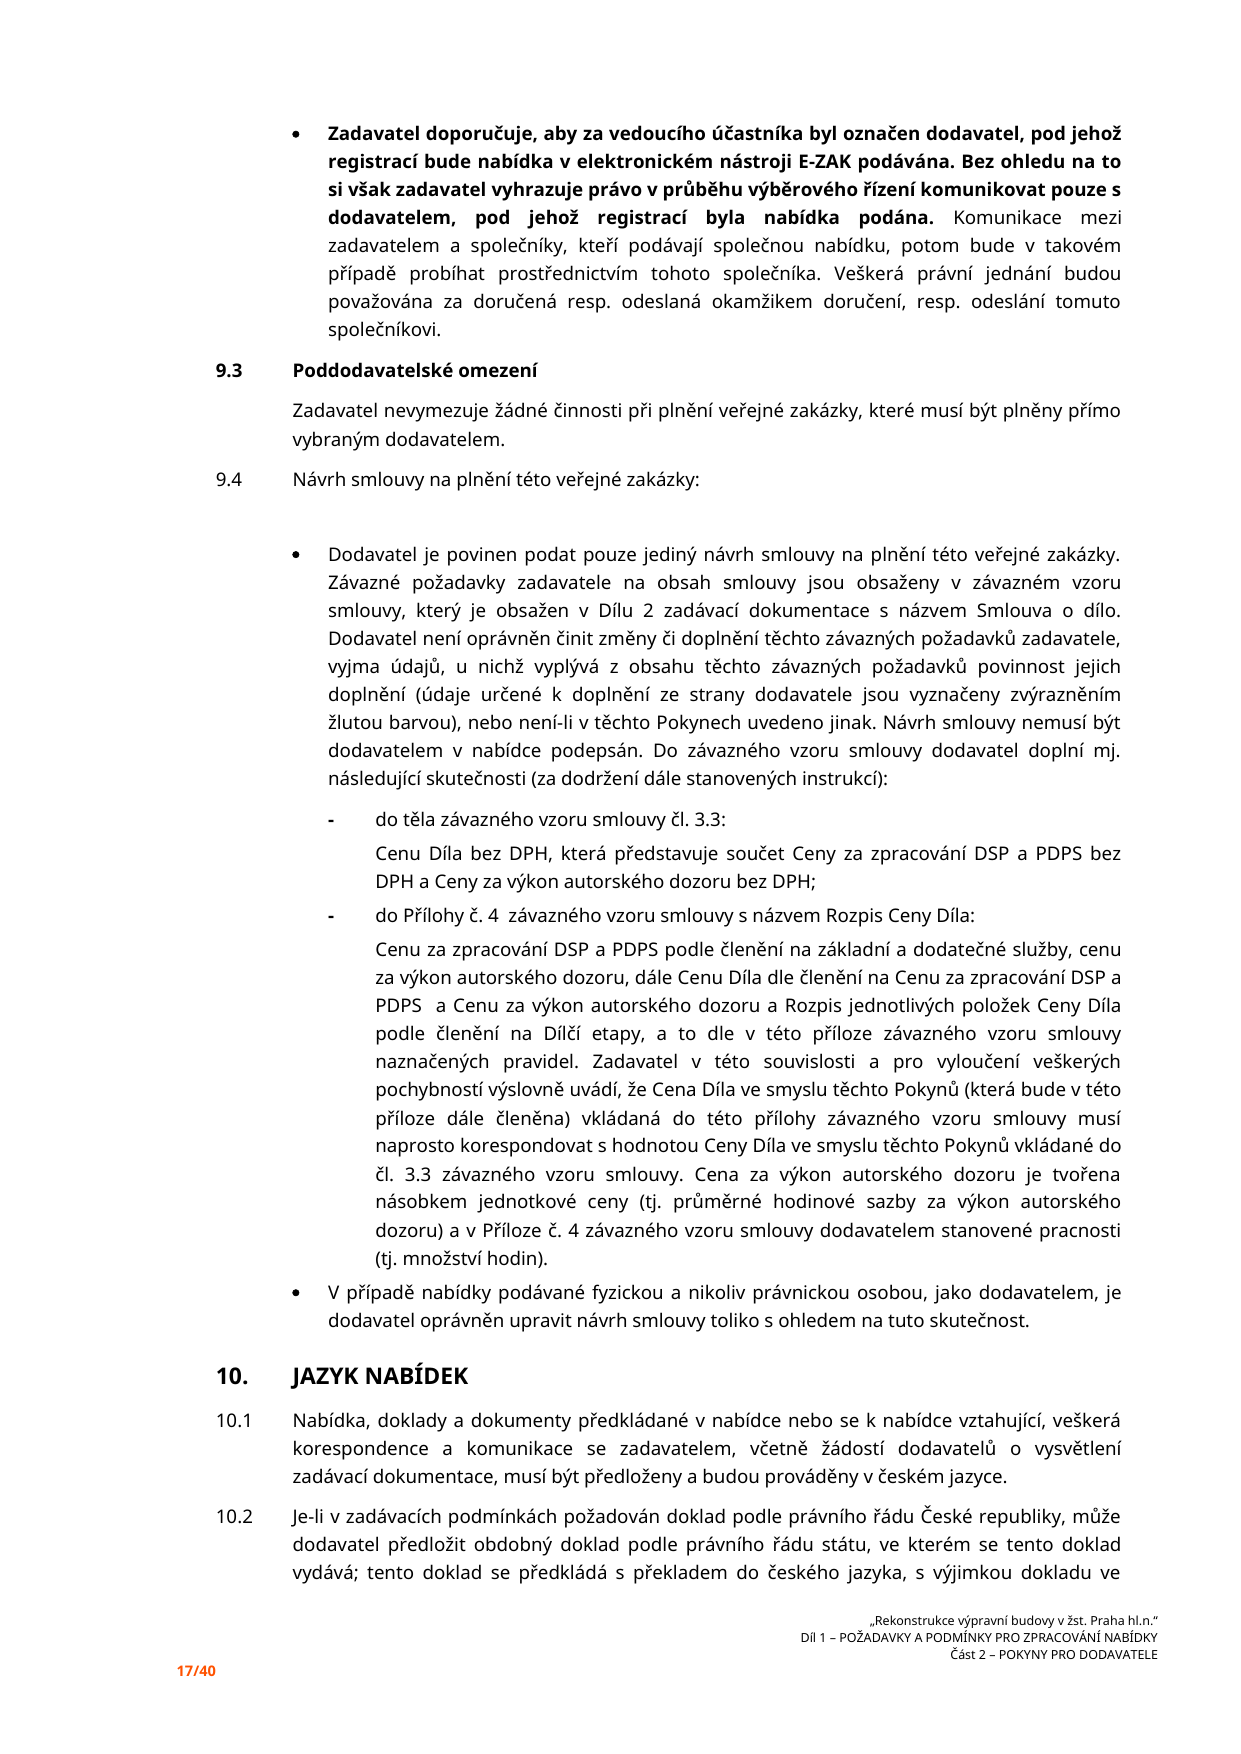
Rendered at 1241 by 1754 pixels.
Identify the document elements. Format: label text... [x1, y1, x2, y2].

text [216, 1504, 1122, 1585]
text JAZYK NABÍDEK [216, 1360, 1122, 1391]
list Cenu Díla bez DPH, která představuje součet Ceny za zpracování DSP a PDPS bez DPH a Ceny za výkon autorského dozoru bez DPH; [375, 840, 1122, 894]
text Poddodavatelské omezení [216, 357, 1122, 383]
text Návrh smlouvy na plnění této veřejné zakázky: [216, 466, 1122, 492]
text do těla závazného vzoru smlouvy čl. 3.3: [328, 806, 1122, 831]
text V případě nabídky podávané fyzickou a nikoliv právnickou osobou, jako dodavatelem, je dodavatel oprávněn upravit návrh smlouvy toliko s ohledem na tuto skutečnost. [292, 1279, 1122, 1333]
text do Přílohy č. 4 závazného vzoru smlouvy s názvem Rozpis Ceny Díla: [328, 902, 1122, 928]
text Dodavatel je povinen podat pouze jediný návrh smlouvy na plnění této veřejné zakázky. Závazné požadavky zadavatele na obsah smlouvy jsou obsaženy v závazném vzoru smlouvy, který je obsažen v Dílu 2 zadávací dokumentace s názvem Smlouva o dílo. Dodavatel není oprávněn činit změny či doplnění těchto závazných požadavků zadavatele, vyjma údajů, u nichž vyplývá z obsahu těchto závazných požadavků povinnost jejich doplnění (údaje určené k doplnění ze strany dodavatele jsou vyznačeny zvýrazněním žlutou barvou), nebo není-li v těchto Pokynech uvedeno jinak. Návrh smlouvy nemusí být dodavatelem v nabídce podepsán. Do závazného vzoru smlouvy dodavatel doplní mj. následující skutečnosti (za dodržení dále stanovených instrukcí): [292, 541, 1122, 791]
list Zadavatel nevymezuje žádné činnosti při plnění veřejné zakázky, které musí být plněny přímo vybraným dodavatelem. [292, 398, 1122, 451]
text Zadavatel doporučuje, aby za vedoucího účastníka byl označen dodavatel, pod jehož registrací bude nabídka v elektronickém nástroji E-ZAK podávána. Bez ohledu na to si však zadavatel vyhrazuje právo v průběhu výběrového řízení komunikovat pouze s dodavatelem, pod jehož registrací byla nabídka podána. Komunikace mezi zadavatelem a společníky, kteří podávají společnou nabídku, potom bude v takovém případě probíhat prostřednictvím tohoto společníka. Veškerá právní jednání budou považována za doručená resp. odeslaná okamžikem doručení, resp. odeslání tomuto společníkovi. [292, 121, 1122, 342]
list Cenu za zpracování DSP a PDPS podle členění na základní a dodatečné služby, cenu za výkon autorského dozoru, dále Cenu Díla dle členění na Cenu za zpracování DSP a PDPS a Cenu za výkon autorského dozoru a Rozpis jednotlivých položek Ceny Díla podle členění na Dílčí etapy, a to dle v této příloze závazného vzoru smlouvy naznačených pravidel. Zadavatel v této souvislosti a pro vyloučení veškerých pochybností výslovně uvádí, že Cena Díla ve smyslu těchto Pokynů (která bude v této příloze dále členěna) vkládaná do této přílohy závazného vzoru smlouvy musí naprosto korespondovat s hodnotou Ceny Díla ve smyslu těchto Pokynů vkládané do čl. 3.3 závazného vzoru smlouvy. Cena za výkon autorského dozoru je tvořena násobkem jednotkové ceny (tj. průměrné hodinové sazby za výkon autorského dozoru) a v Příloze č. 4 závazného vzoru smlouvy dodavatelem stanovené pracnosti (tj. množství hodin). [375, 937, 1122, 1270]
text Nabídka, doklady a dokumenty předkládané v nabídce nebo se k nabídce vztahující, veškerá korespondence a komunikace se zadavatelem, včetně žádostí dodavatelů o vysvětlení zadávací dokumentace, musí být předloženy a budou prováděny v českém jazyce. [216, 1407, 1122, 1489]
